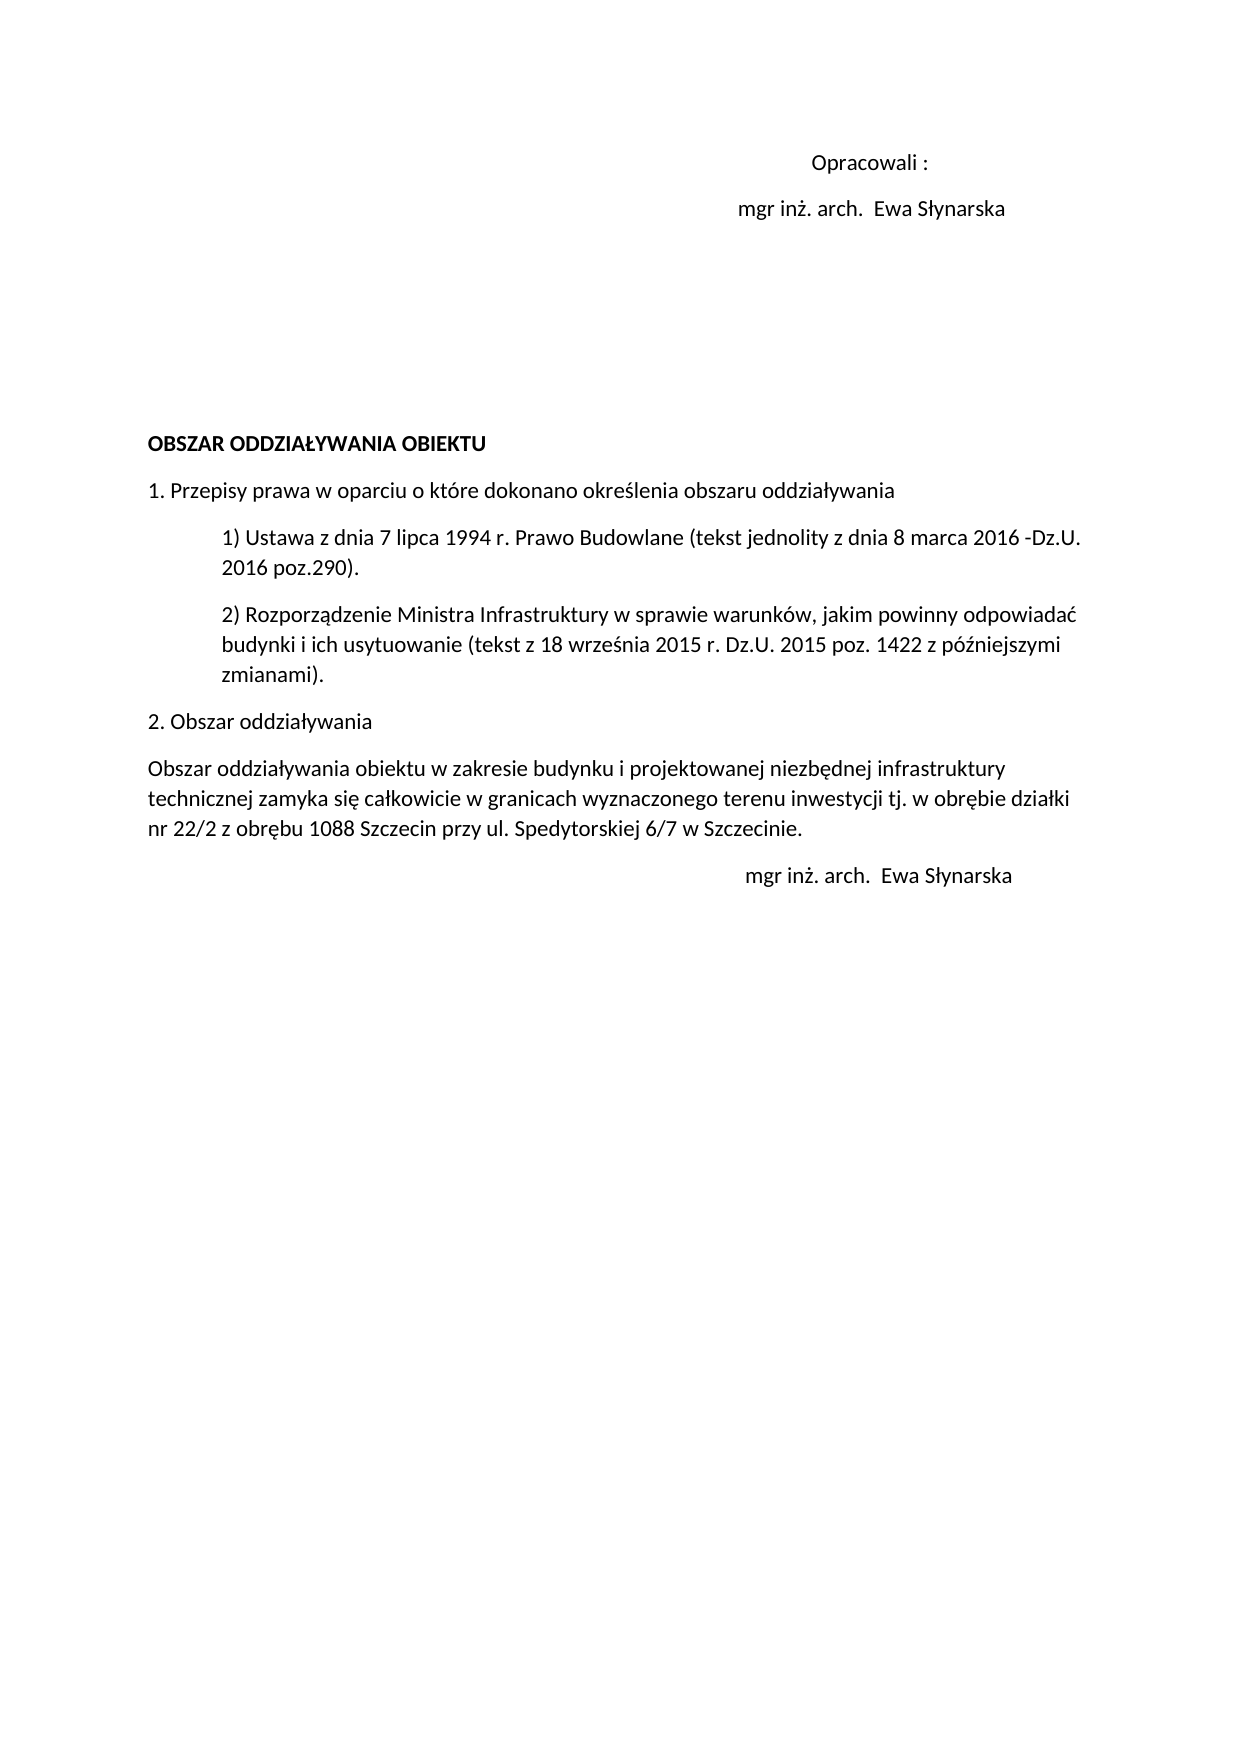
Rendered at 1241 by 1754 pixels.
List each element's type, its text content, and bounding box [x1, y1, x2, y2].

text Opracowali : [148, 148, 1093, 176]
text Obszar oddziaływania obiektu w zakresie budynku i projektowanej niezbędnej infrastruktury technicznej zamyka się całkowicie w granicach wyznaczonego terenu inwestycji tj. w obrębie działki nr 22/2 z obrębu 1088 Szczecin przy ul. Spedytorskiej 6/7 w Szczecinie. [148, 754, 1093, 842]
text 2. Obszar oddziaływania [148, 707, 1093, 735]
text mgr inż. arch. Ewa Słynarska [148, 194, 1093, 222]
text OBSZAR ODDZIAŁYWANIA OBIEKTU [148, 429, 1093, 457]
text 1) Ustawa z dnia 7 lipca 1994 r. Prawo Budowlane (tekst jednolity z dnia 8 marca 2016 -Dz.U. 2016 poz.290). [148, 523, 1093, 581]
text mgr inż. arch. Ewa Słynarska [148, 861, 1093, 889]
text 1. Przepisy prawa w oparciu o które dokonano określenia obszaru oddziaływania [148, 476, 1093, 504]
text 2) Rozporządzenie Ministra Infrastruktury w sprawie warunków, jakim powinny odpowiadać budynki i ich usytuowanie (tekst z 18 września 2015 r. Dz.U. 2015 poz. 1422 z późniejszymi zmianami). [148, 600, 1093, 688]
